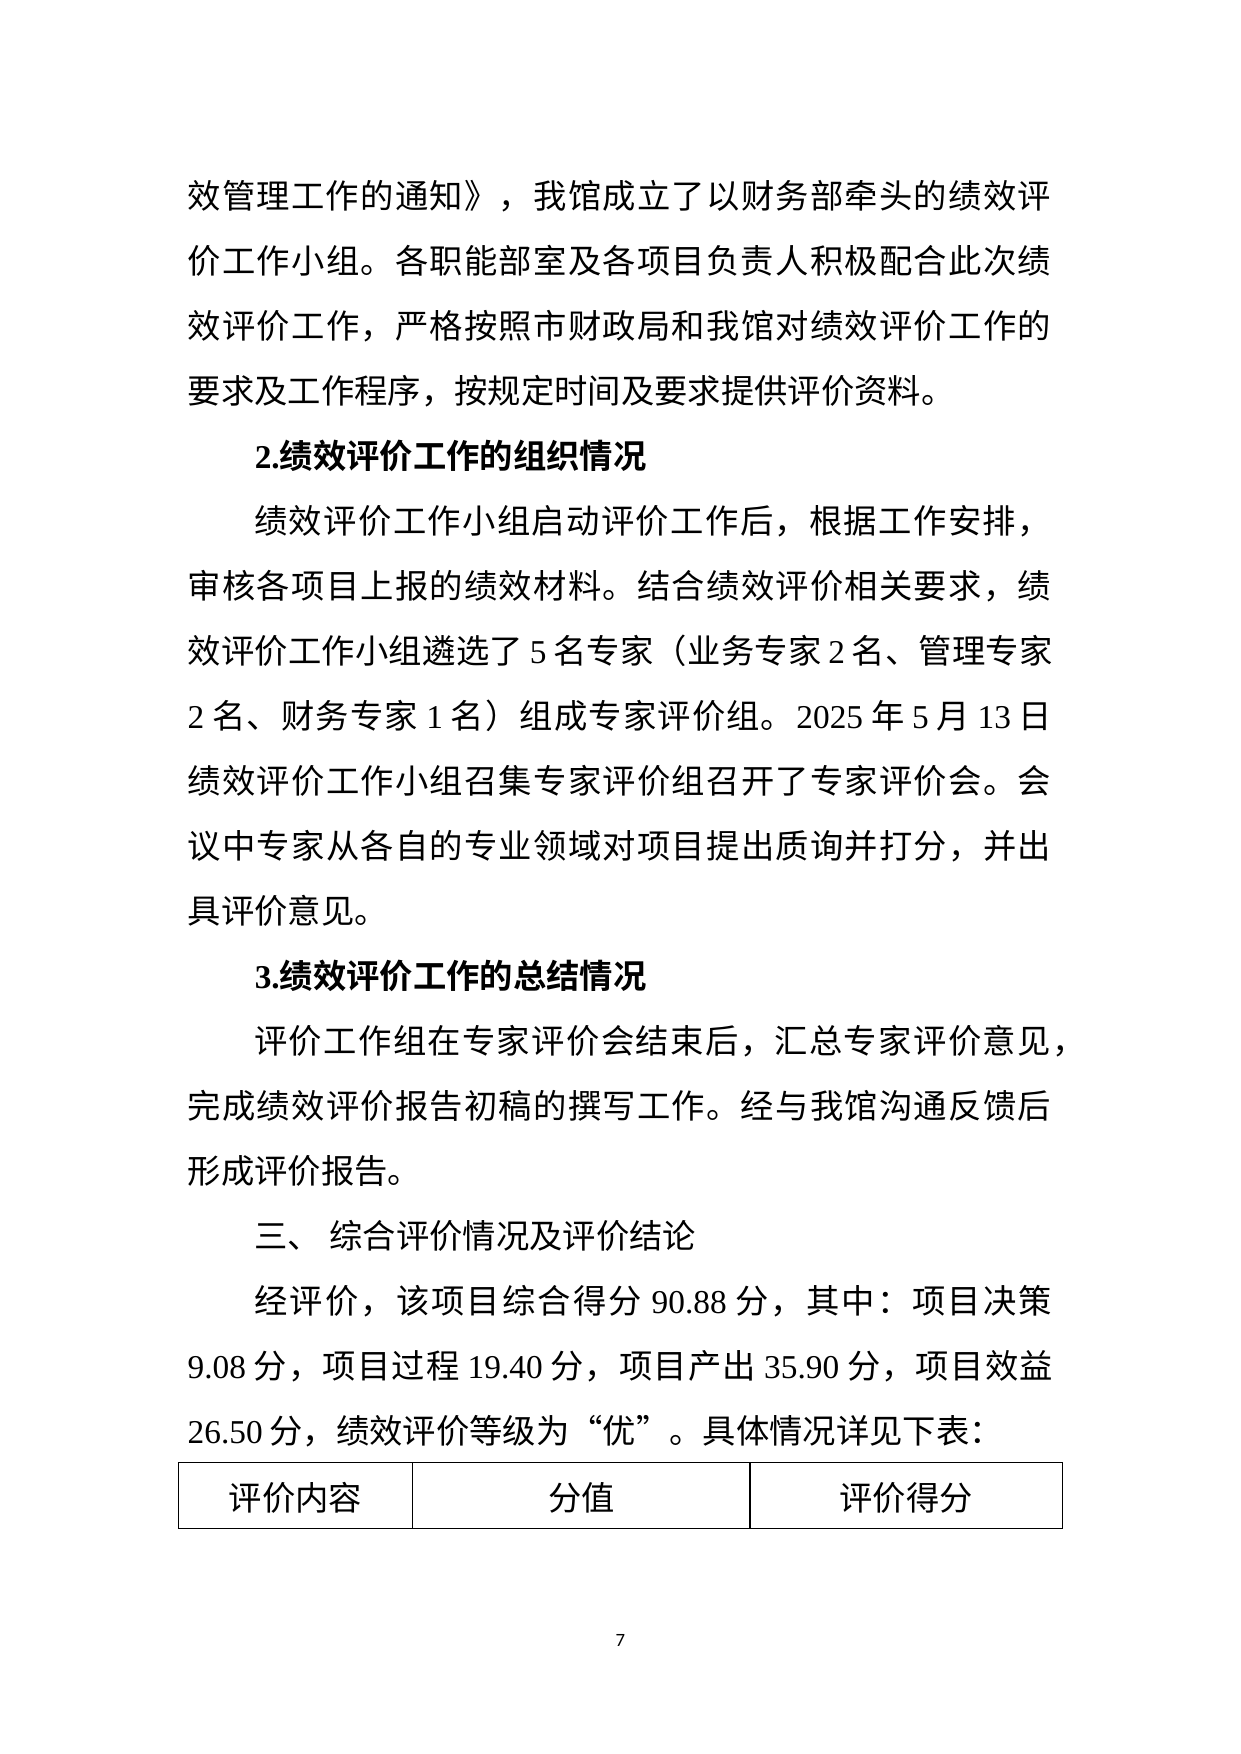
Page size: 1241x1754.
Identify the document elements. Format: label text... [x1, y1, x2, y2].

text 绩效评价工作小组启动评价工作后，根据工作安排，审核各项目上报的绩效材料。结合绩效评价相关要求，绩效评价工作小组遴选了5名专家（业务专家2名、管理专家2名、财务专家1名）组成专家评价组。2025年5月13日绩效评价工作小组召集专家评价组召开了专家评价会。会议中专家从各自的专业领域对项目提出质询并打分，并出具评价意见。 [187, 487, 1053, 942]
table_header 评价得分 [751, 1463, 1062, 1528]
text 2.绩效评价工作的组织情况 [187, 422, 1053, 487]
text 经评价，该项目综合得分90.88分，其中：项目决策9.08分，项目过程19.40分，项目产出35.90分，项目效益26.50分，绩效评价等级为“优”。具体情况详见下表： [187, 1267, 1053, 1462]
table_header 分值 [413, 1463, 749, 1528]
text 评价工作组在专家评价会结束后，汇总专家评价意见，完成绩效评价报告初稿的撰写工作。经与我馆沟通反馈后，形成评价报告。 [187, 1007, 1053, 1202]
text 3.绩效评价工作的总结情况 [187, 942, 1053, 1007]
list 综合评价情况及评价结论 [254, 1202, 1053, 1267]
table_header 评价内容 [179, 1463, 412, 1528]
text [187, 162, 1053, 422]
